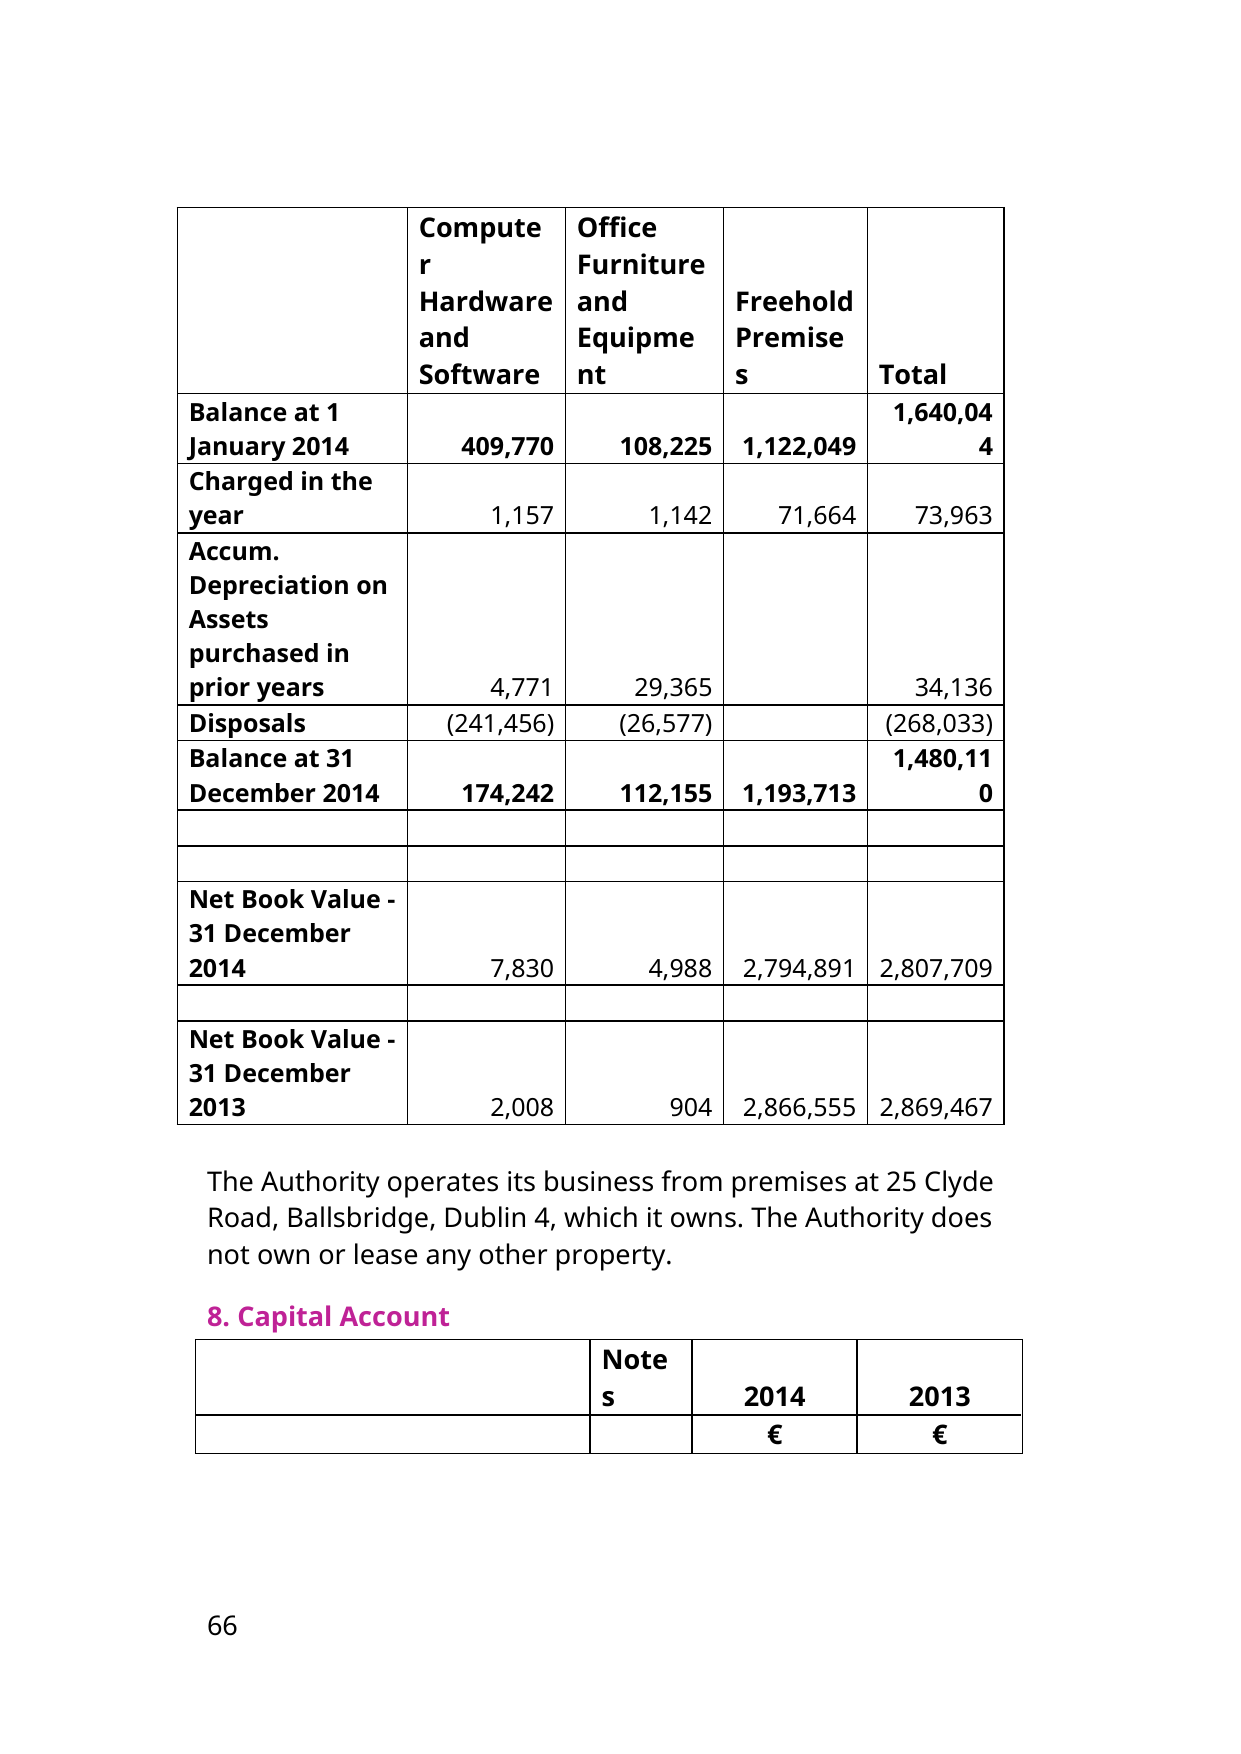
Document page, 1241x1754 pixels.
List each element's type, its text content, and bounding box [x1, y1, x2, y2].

table_cell (241,456) [408, 706, 565, 739]
table_cell [408, 811, 565, 845]
table_header Computer Hardware and Software [408, 208, 565, 393]
table_cell 71,664 [724, 464, 867, 532]
table_cell 2,794,891 [724, 882, 867, 984]
table_cell 1,193,713 [724, 741, 867, 809]
table_cell [868, 811, 1003, 845]
table_cell [724, 986, 867, 1020]
table_cell 4,988 [566, 882, 723, 984]
table_header 2014 [693, 1340, 856, 1414]
table_cell € [858, 1414, 1022, 1452]
table_cell [724, 534, 867, 704]
table_header Notes [591, 1340, 691, 1414]
table_cell 2,807,709 [868, 882, 1003, 984]
table_cell [408, 986, 565, 1020]
table_header Freehold Premises [724, 208, 867, 393]
table_cell Net Book Value - 31 December 2014 [178, 882, 407, 984]
table_cell [178, 847, 407, 881]
table_cell [724, 847, 867, 881]
table_cell 34,136 [868, 534, 1003, 704]
table_cell 1,157 [408, 464, 565, 532]
table_cell 112,155 [566, 741, 723, 809]
table_cell [566, 986, 723, 1020]
table_cell 904 [566, 1022, 723, 1124]
table_cell [408, 847, 565, 881]
table_cell Disposals [178, 706, 407, 739]
table_cell (268,033) [868, 706, 1003, 739]
table_cell [196, 1416, 589, 1452]
table_cell 7,830 [408, 882, 565, 984]
table_header [178, 208, 407, 393]
table_cell (26,577) [566, 706, 723, 739]
text The Authority operates its business from premises at 25 Clyde Road, Ballsbridge, Dublin 4, which it owns. The Authority does not own or lease any other property. [207, 1125, 1033, 1273]
table_cell [178, 811, 407, 845]
table_header Total [868, 208, 1003, 393]
table_cell [566, 847, 723, 881]
table_cell 1,640,044 [868, 394, 1003, 462]
table_cell [868, 847, 1003, 881]
table_header Office Furniture and Equipment [566, 208, 723, 393]
table_cell 4,771 [408, 534, 565, 704]
table_cell 1,480,110 [868, 741, 1003, 809]
subtitle 8. Capital Account [207, 1298, 1033, 1334]
table_cell 174,242 [408, 741, 565, 809]
table_cell Balance at 1 January 2014 [178, 394, 407, 462]
table_cell Net Book Value - 31 December 2013 [178, 1022, 407, 1124]
table_cell Balance at 31 December 2014 [178, 741, 407, 809]
table_cell [868, 986, 1003, 1020]
table_header [196, 1340, 589, 1414]
table_cell [178, 986, 407, 1020]
table_cell 1,142 [566, 464, 723, 532]
table_cell 2,008 [408, 1022, 565, 1124]
table_cell € [693, 1416, 856, 1452]
table_cell 409,770 [408, 394, 565, 462]
table_cell [724, 811, 867, 845]
table_cell 2,866,555 [724, 1022, 867, 1124]
table_cell 108,225 [566, 394, 723, 462]
table_cell Charged in the year [178, 464, 407, 532]
table_cell Accum. Depreciation on Assets purchased in prior years [178, 534, 407, 704]
table_cell 2,869,467 [868, 1022, 1003, 1124]
table_cell [566, 811, 723, 845]
table_cell 1,122,049 [724, 394, 867, 462]
table_cell 29,365 [566, 534, 723, 704]
table_cell [591, 1416, 691, 1452]
table_header 2013 [858, 1340, 1022, 1414]
table_cell 73,963 [868, 464, 1003, 532]
table_cell [724, 706, 867, 739]
